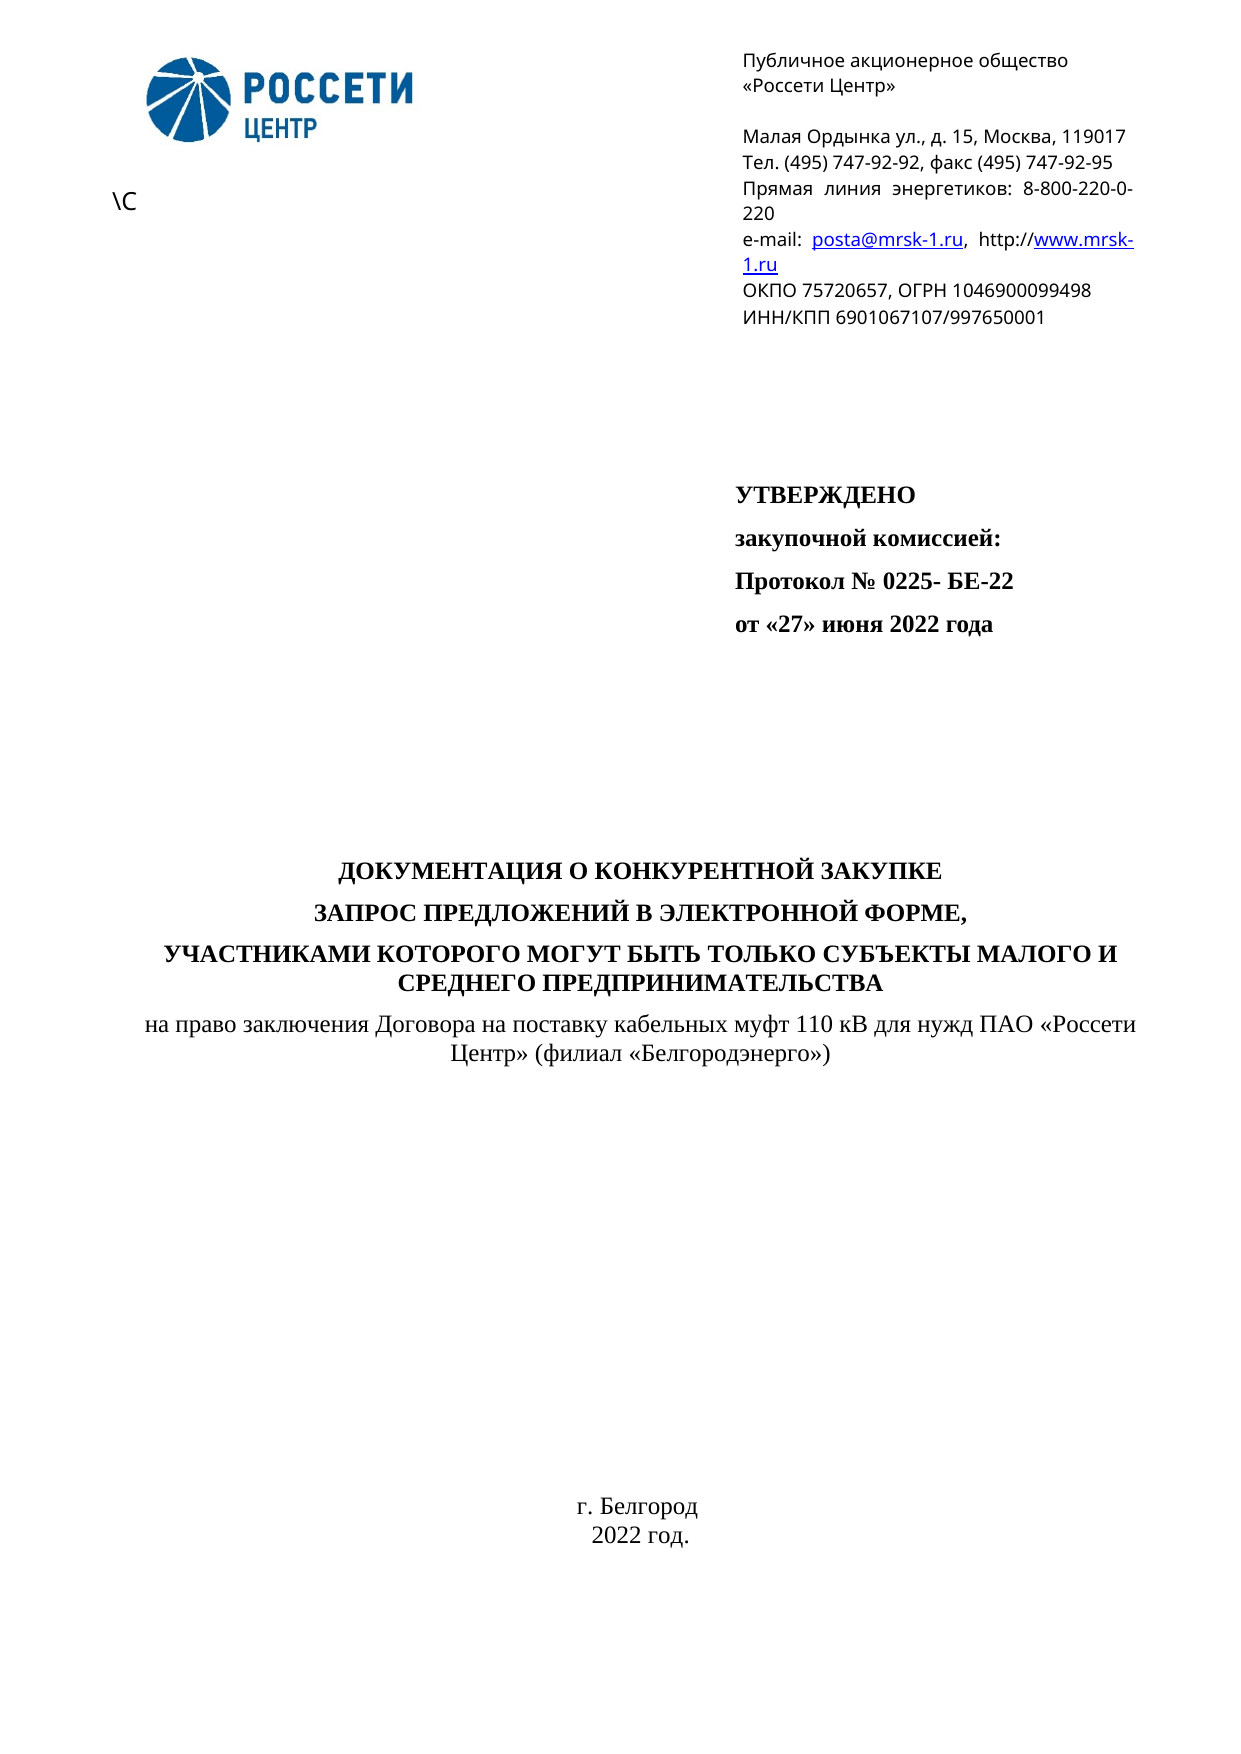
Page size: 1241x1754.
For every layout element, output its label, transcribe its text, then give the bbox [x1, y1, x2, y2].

text УЧАСТНИКАМИ КОТОРОГО МОГУТ БЫТЬ ТОЛЬКО СУБЪЕКТЫ МАЛОГО И СРЕДНЕГО ПРЕДПРИНИМАТЕЛЬСТВА [129, 939, 1151, 996]
text УТВЕРЖДЕНО [735, 480, 1151, 509]
text г. Белгород 2022 год. [129, 1491, 1151, 1549]
text ЗАПРОС ПРЕДЛОЖЕНИЙ В ЭЛЕКТРОННОЙ ФОРМЕ, [129, 898, 1151, 926]
table_header \С [141, 47, 731, 336]
table_header Публичное акционерное общество «Россети Центр» Малая Ордынка ул., д. 15, Москва, 119017 Тел. (495) 747-92-92, факс (495) 747-92-95 Прямая линия энергетиков: 8-800-220-0-220 e-mail: posta@mrsk-1.ru, http://www.mrsk-1.ru ОКПО 75720657, ОГРН 1046900099498 ИНН/КПП 6901067107/997650001 [731, 47, 1145, 336]
text Протокол № 0225- БЕ-22 [735, 566, 1151, 595]
text закупочной комиссией: [735, 523, 1151, 552]
text на право заключения Договора на поставку кабельных муфт 110 кВ для нужд ПАО «Россети Центр» (филиал «Белгородэнерго») [129, 1009, 1151, 1066]
text от «27» июня 2022 года [735, 609, 1151, 638]
text ДОКУМЕНТАЦИЯ О КОНКУРЕНТНОЙ ЗАКУПКЕ [129, 856, 1151, 885]
